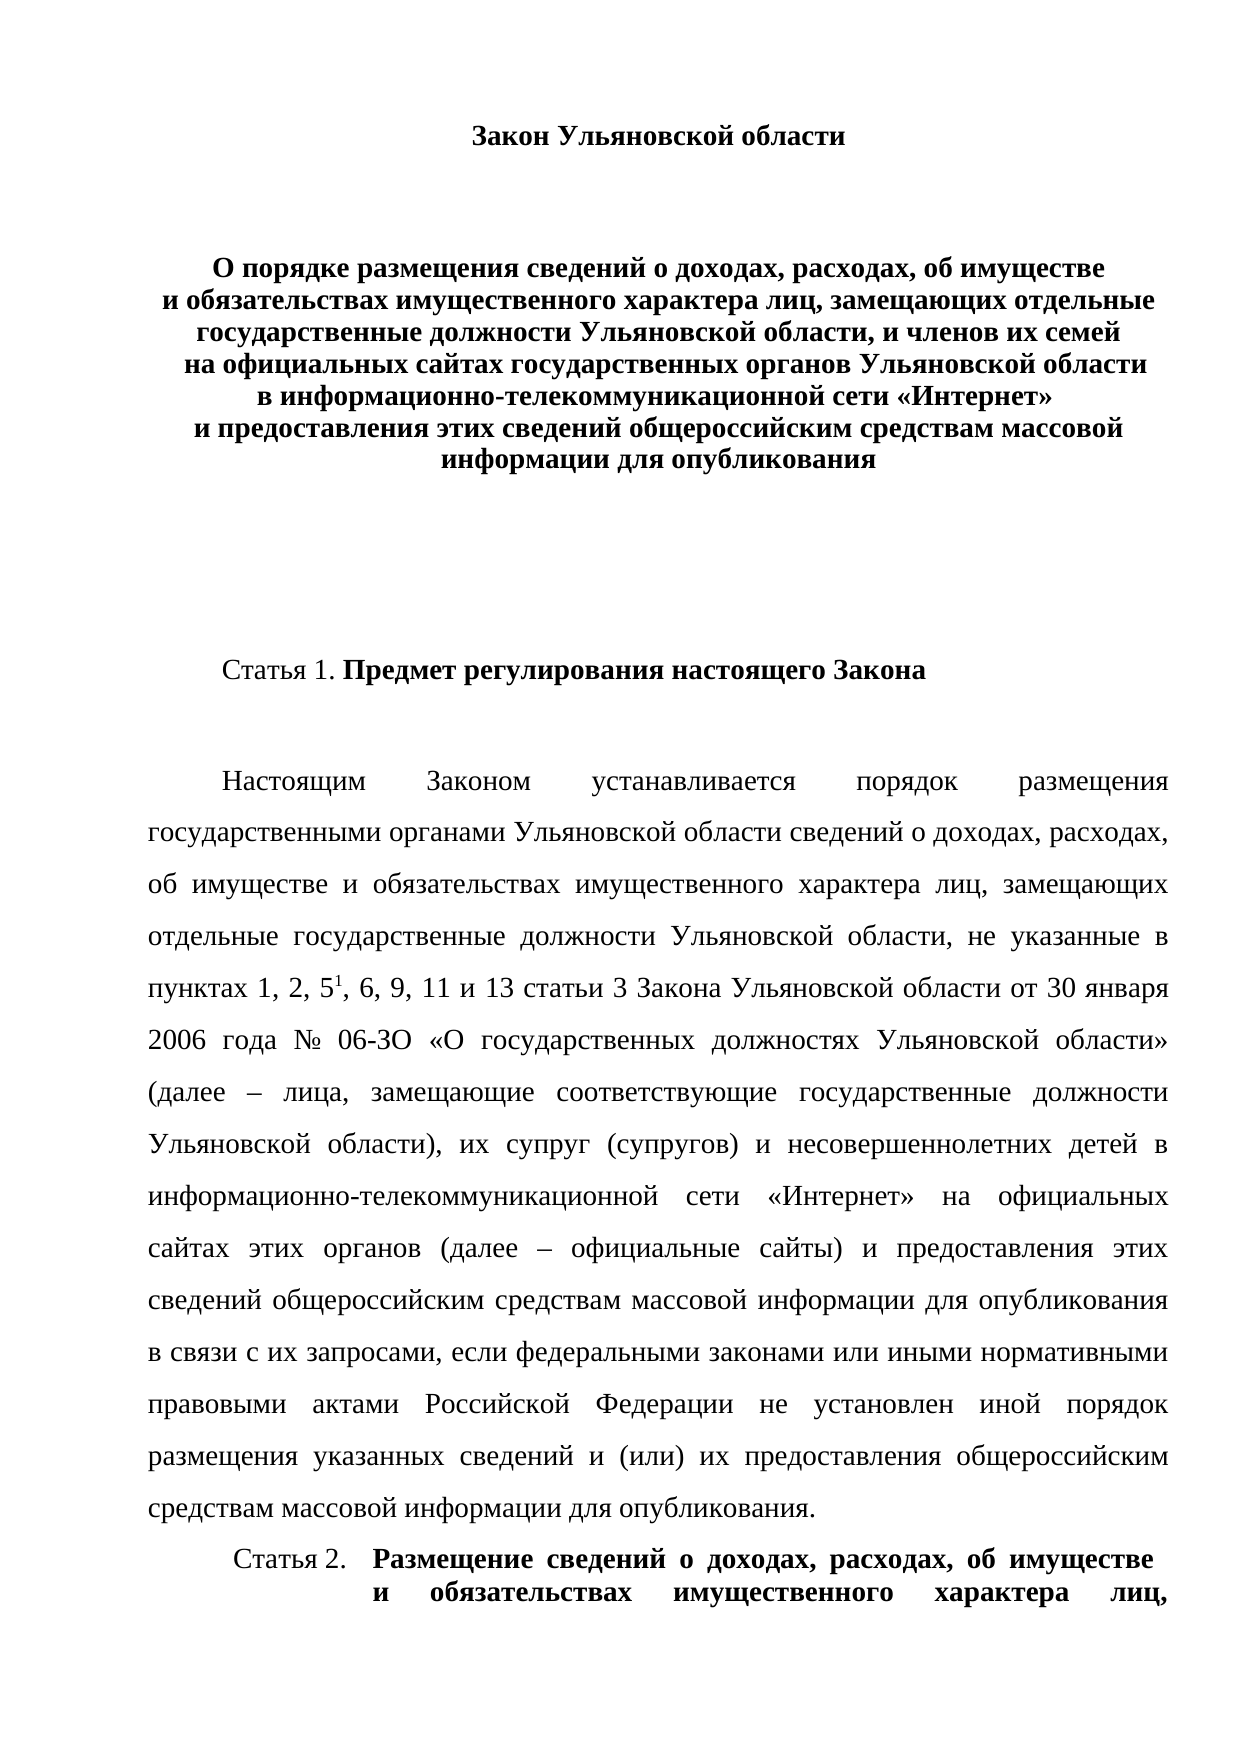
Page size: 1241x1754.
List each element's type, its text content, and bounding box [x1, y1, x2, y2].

text О порядке размещения сведений о доходах, расходах, об имуществе [148, 252, 1169, 284]
text Настоящим Законом устанавливается порядок размещения государственными органами Ульяновской области сведений о доходах, расходах, об имуществе и обязательствах имущественного характера лиц, замещающих отдельные государственные должности Ульяновской области, не указанные в пунктах 1, 2, 51, 6, 9, 11 и 13 статьи 3 Закона Ульяновской области от 30 января 2006 года № 06-ЗО «О государственных должностях Ульяновской области» (далее – лица, замещающие соответствующие государственные должности Ульяновской области), их супруг (супругов) и несовершеннолетних детей в информационно-телекоммуникационной сети «Интернет» на официальных сайтах этих органов (далее – официальные сайты) и предоставления этих сведений общероссийским средствам массовой информации для опубликования в связи с их запросами, если федеральными законами или иными нормативными правовыми актами Российской Федерации не установлен иной порядок размещения указанных сведений и (или) их предоставления общероссийским средствам массовой информации для опубликования. [148, 763, 1169, 1524]
text Статья 1. Предмет регулирования настоящего Закона [148, 652, 1169, 686]
text на официальных сайтах государственных органов Ульяновской области в информационно-телекоммуникационной сети «Интернет» и предоставления этих сведений общероссийским средствам массовой информации для опубликования [148, 348, 1169, 475]
text Закон Ульяновской области [148, 118, 1169, 152]
table_header Статья 2. [148, 1542, 361, 1636]
text и обязательствах имущественного характера лиц, замещающих отдельные государственные должности Ульяновской области, и членов их семей [148, 284, 1169, 348]
